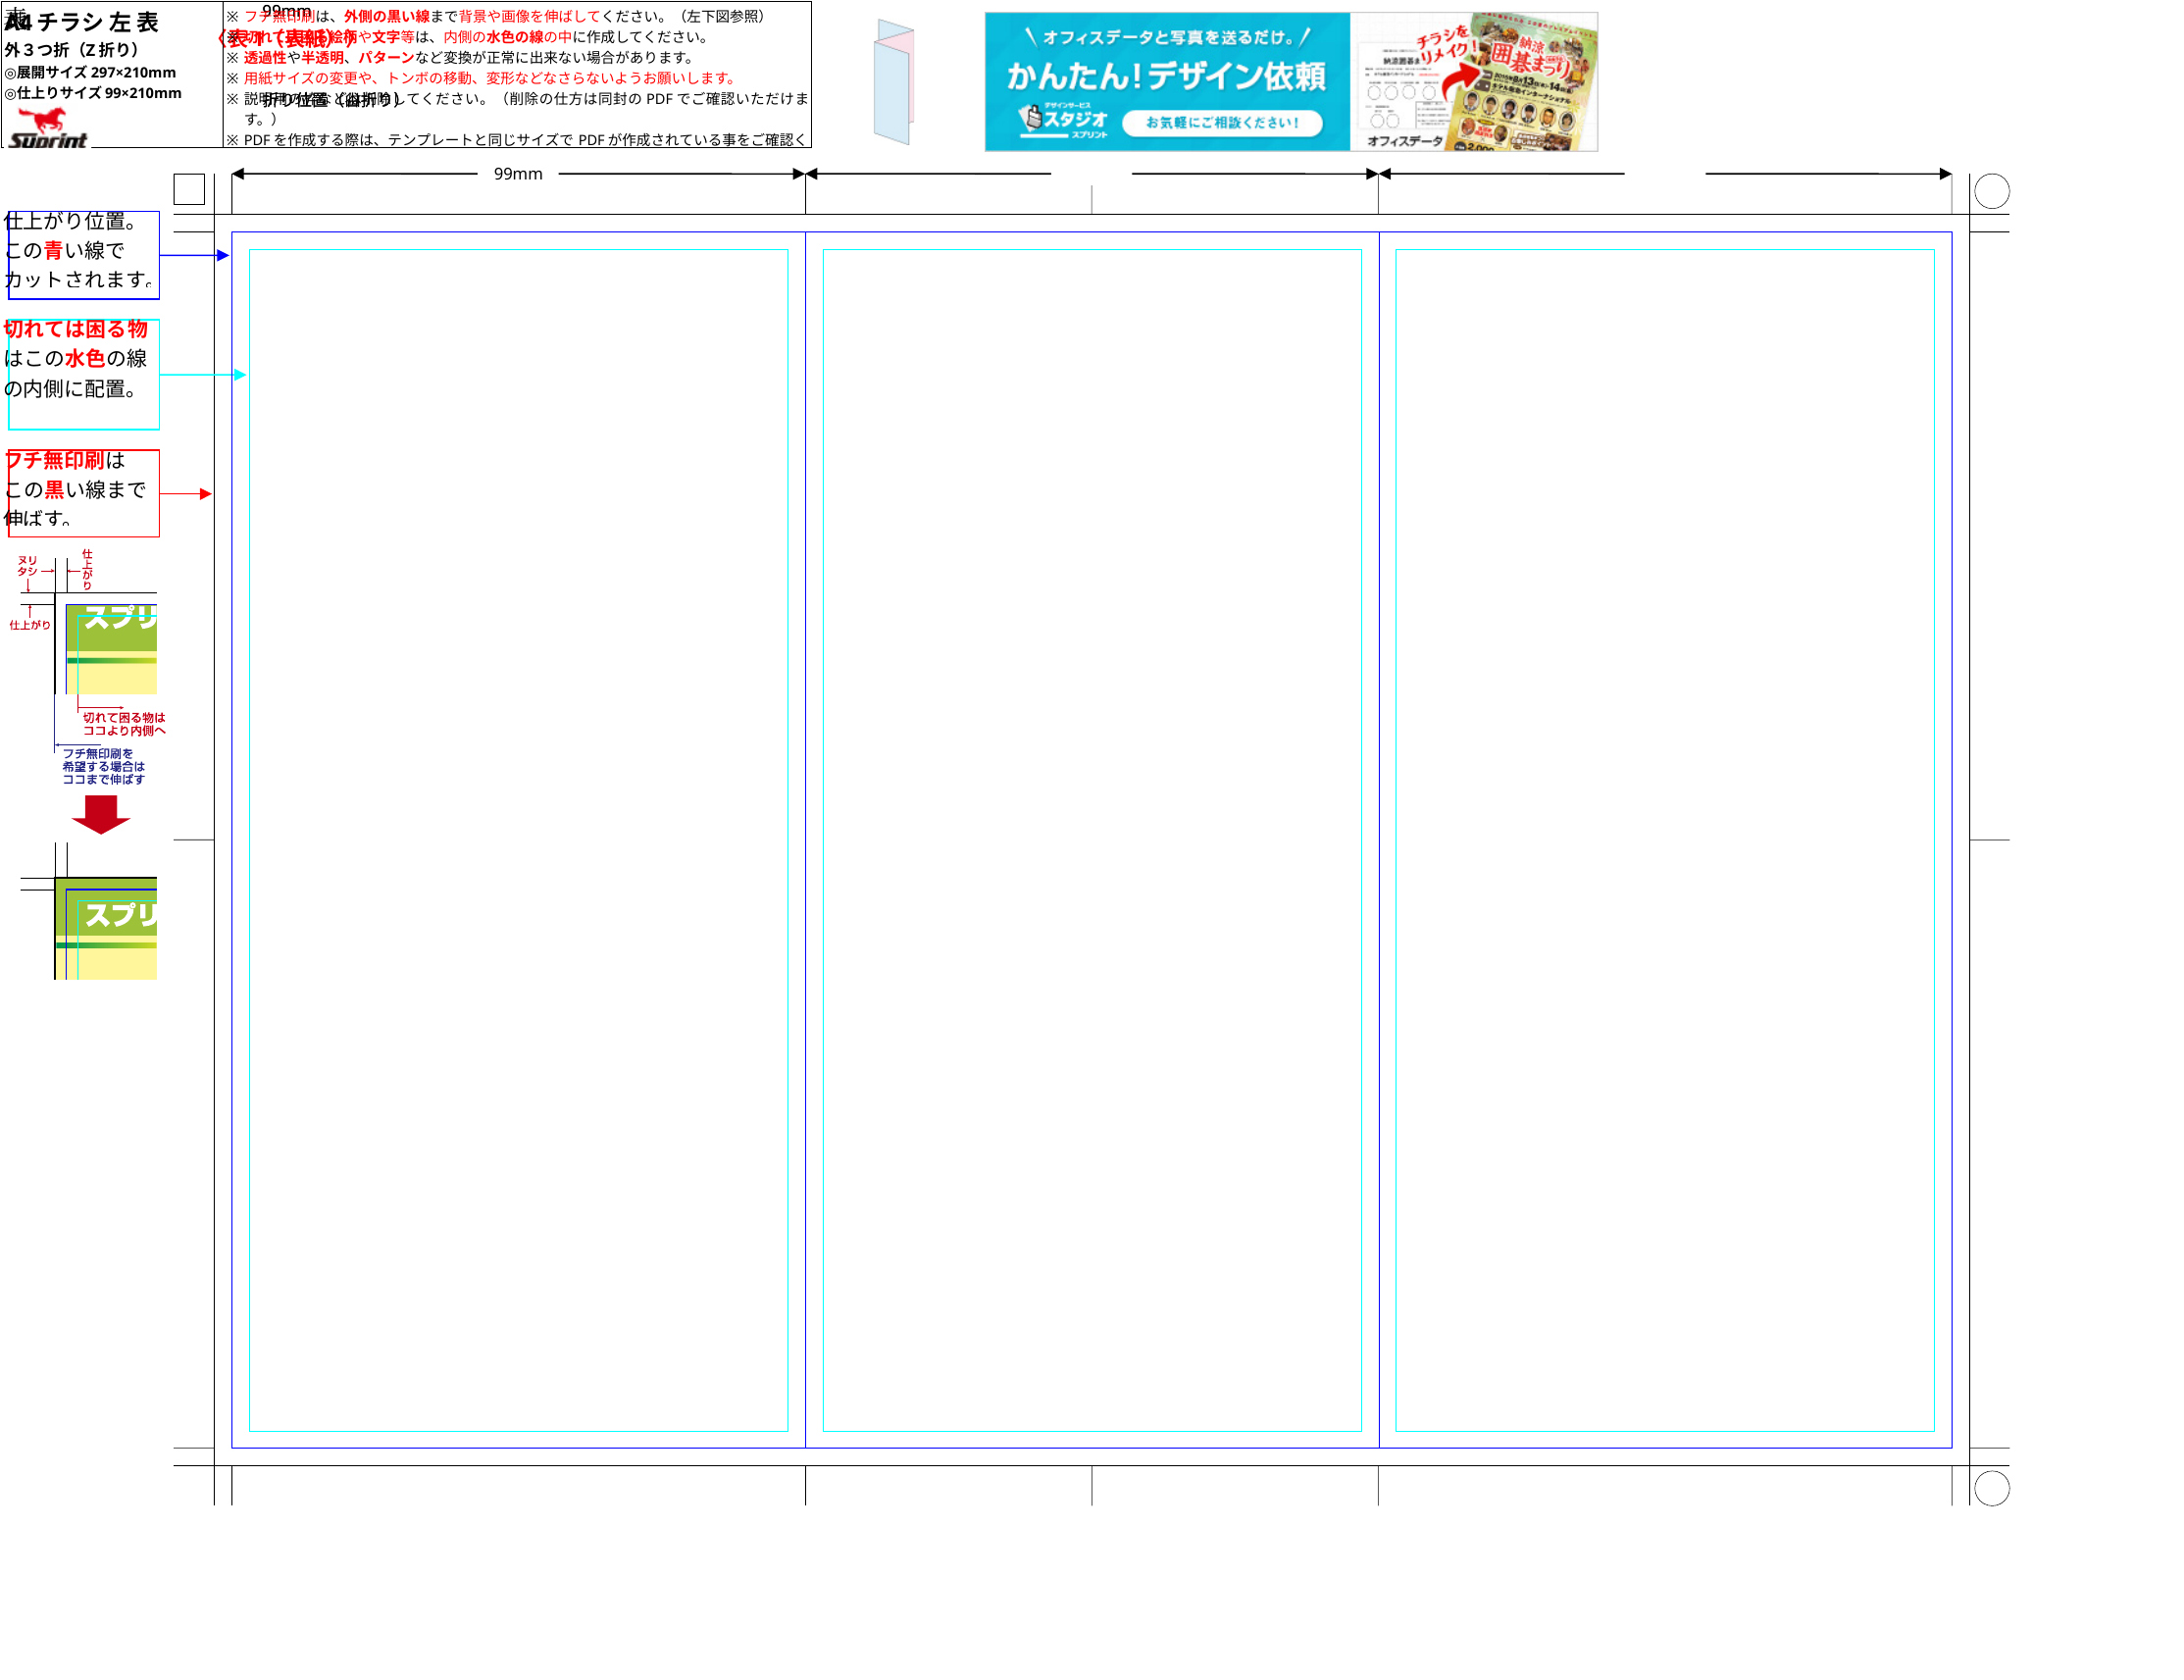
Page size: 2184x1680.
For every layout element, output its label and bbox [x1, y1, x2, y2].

picture [874, 19, 915, 145]
picture [985, 12, 1599, 152]
picture [4, 103, 92, 148]
